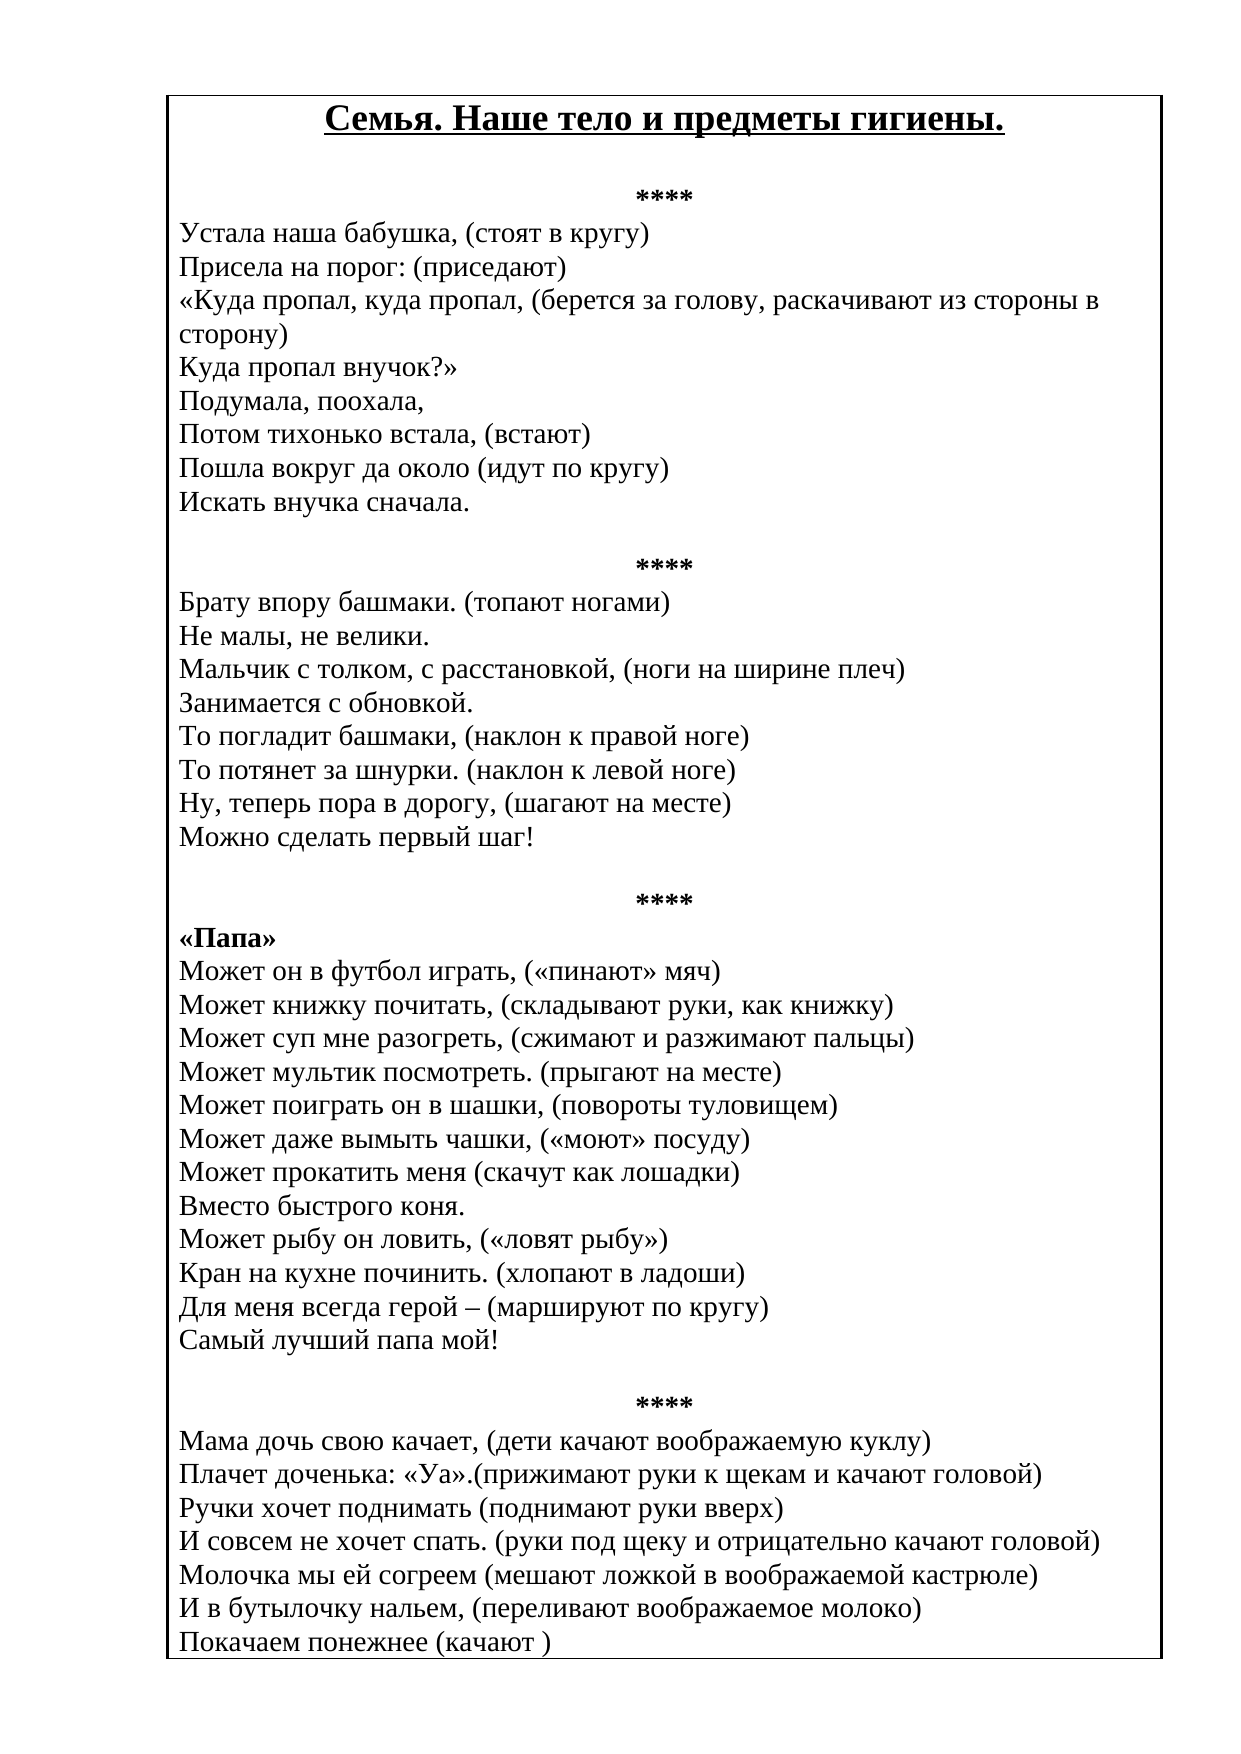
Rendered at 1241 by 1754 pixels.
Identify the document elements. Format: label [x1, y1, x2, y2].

table_cell [169, 96, 1160, 1658]
